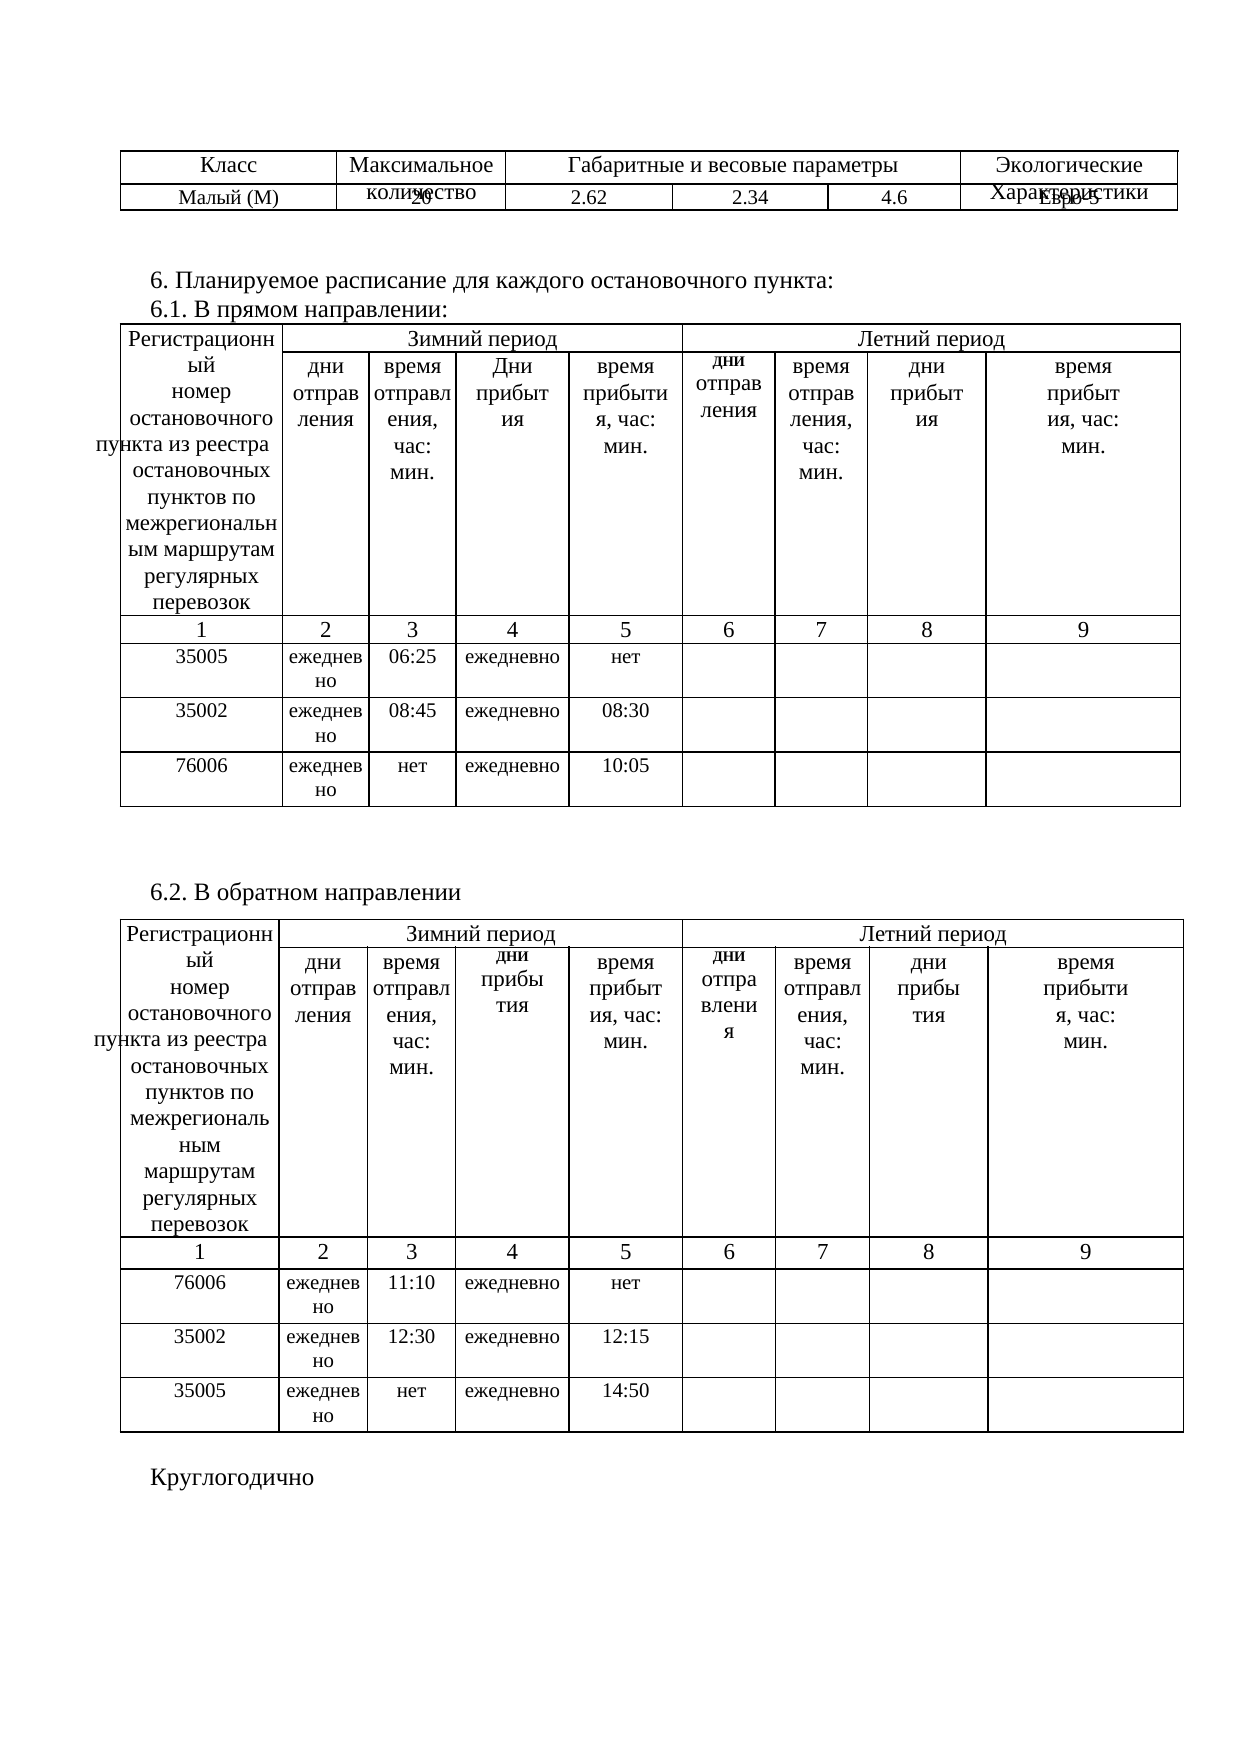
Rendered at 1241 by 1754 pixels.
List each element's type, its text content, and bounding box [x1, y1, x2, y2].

table_cell 76006 [121, 1270, 278, 1322]
table_cell [987, 698, 1180, 751]
table_cell 12:30 [368, 1324, 455, 1377]
table_cell [868, 698, 985, 751]
table_cell [870, 1270, 987, 1322]
text 6.1. В прямом направлении: [150, 294, 1090, 323]
table_cell ДНИ прибы тия [456, 948, 568, 1236]
table_cell ДНИ отпра влени я [683, 948, 775, 1236]
table_cell время отправл ения, час: мин. [370, 353, 455, 614]
table_cell [776, 1270, 869, 1322]
table_cell 6 [683, 1238, 775, 1268]
table_cell 8 [870, 1238, 987, 1268]
table_cell 35005 [121, 644, 282, 697]
table_header Экологические Характеристики [961, 152, 1177, 183]
table_cell Дни прибыт ия [457, 353, 568, 614]
table_cell время отправ ления, час: мин. [776, 353, 867, 614]
table_cell дни отправ ления [283, 353, 368, 614]
table_cell время прибыти я, час: мин. [570, 353, 682, 614]
table_cell время прибыти я, час: мин. [989, 948, 1183, 1236]
table_cell 35002 [121, 698, 282, 751]
table_cell 35005 [121, 1378, 278, 1431]
table_cell [776, 698, 867, 751]
table_header Регистрационный номер остановочного пункта из реестра остановочных пунктов по межрегиональным маршрутам регулярных перевозок [121, 325, 282, 614]
table_cell 10:05 [570, 753, 682, 806]
table_cell дни прибыт ия [868, 353, 985, 614]
table_cell 5 [570, 616, 682, 642]
table_cell 2 [280, 1238, 367, 1268]
table_cell [987, 753, 1180, 806]
table_cell нет [570, 644, 682, 697]
table_cell ежедневно [456, 1324, 568, 1377]
table_cell [989, 1270, 1183, 1322]
table_cell 2.34 [673, 185, 827, 209]
table_cell [683, 1324, 775, 1377]
table_cell ежедневно [457, 753, 568, 806]
table_cell 5 [570, 1238, 682, 1268]
table_cell 1 [121, 616, 282, 642]
table_cell 9 [989, 1238, 1183, 1268]
table_cell ежедневно [457, 644, 568, 697]
table_cell ежедневно [283, 644, 368, 697]
table_cell нет [570, 1270, 682, 1322]
table_header Регистрационный номер остановочного пункта из реестра остановочных пунктов по межрегиональным маршрутам регулярных перевозок [121, 920, 278, 1236]
table_cell 4.6 [829, 185, 960, 209]
table_cell время отправл ения, час: мин. [776, 948, 869, 1236]
table_cell [776, 753, 867, 806]
table_cell [776, 644, 867, 697]
table_cell 4 [456, 1238, 568, 1268]
table_cell [683, 753, 774, 806]
table_cell 76006 [121, 753, 282, 806]
table_cell [989, 1324, 1183, 1377]
table_cell дни прибы тия [870, 948, 987, 1236]
table_cell 2 [283, 616, 368, 642]
table_cell ежедневно [457, 698, 568, 751]
table_cell 12:15 [570, 1324, 682, 1377]
table_cell [683, 644, 774, 697]
table_header Летний период [683, 920, 1183, 946]
table_header Зимний период [280, 920, 682, 946]
table_cell [989, 1378, 1183, 1431]
table_cell 20 [337, 185, 505, 209]
table_cell [776, 1378, 869, 1431]
table_cell 3 [368, 1238, 455, 1268]
table_cell [683, 1378, 775, 1431]
table_cell [776, 1324, 869, 1377]
table_cell нет [368, 1378, 455, 1431]
table_cell [870, 1378, 987, 1431]
table_cell 08:30 [570, 698, 682, 751]
table_cell [683, 698, 774, 751]
table_cell Евро-5 [961, 185, 1177, 209]
table_cell 08:45 [370, 698, 455, 751]
text 6.2. В обратном направлении [150, 877, 1090, 906]
table_cell дни отправ ления [280, 948, 367, 1236]
table_cell 8 [868, 616, 985, 642]
table_cell 4 [457, 616, 568, 642]
table_cell 9 [987, 616, 1180, 642]
table_cell 35002 [121, 1324, 278, 1377]
table_cell ежедневно [280, 1378, 367, 1431]
table_cell ежедневно [456, 1270, 568, 1322]
table_cell [987, 644, 1180, 697]
table_cell время прибыт ия, час: мин. [987, 353, 1180, 614]
table_cell нет [370, 753, 455, 806]
text Круглогодично [150, 1462, 1090, 1490]
table_cell Малый (М) [121, 185, 336, 209]
table_header Максимальное количество [337, 152, 505, 183]
table_cell 06:25 [370, 644, 455, 697]
table_cell [870, 1324, 987, 1377]
text 6. Планируемое расписание для каждого остановочного пункта: [150, 266, 1090, 294]
table_cell 7 [776, 1238, 869, 1268]
table_cell 1 [121, 1238, 278, 1268]
table_cell 6 [683, 616, 774, 642]
table_header Класс [121, 152, 336, 183]
table_cell ежедневно [283, 753, 368, 806]
table_cell 14:50 [570, 1378, 682, 1431]
table_cell [868, 644, 985, 697]
table_cell время отправл ения, час: мин. [368, 948, 455, 1236]
table_cell 7 [776, 616, 867, 642]
table_header Летний период [683, 325, 1180, 351]
table_cell [683, 1270, 775, 1322]
table_cell ежедневно [283, 698, 368, 751]
table_cell 11:10 [368, 1270, 455, 1322]
table_cell [868, 753, 985, 806]
table_cell время прибыт ия, час: мин. [570, 948, 682, 1236]
table_cell ежедневно [280, 1270, 367, 1322]
table_cell 3 [370, 616, 455, 642]
table_cell ДНИ отправ ления [683, 353, 774, 614]
table_header Габаритные и весовые параметры [506, 152, 960, 183]
table_cell ежедневно [280, 1324, 367, 1377]
table_cell 2.62 [506, 185, 672, 209]
table_header Зимний период [283, 325, 682, 351]
table_cell ежедневно [456, 1378, 568, 1431]
